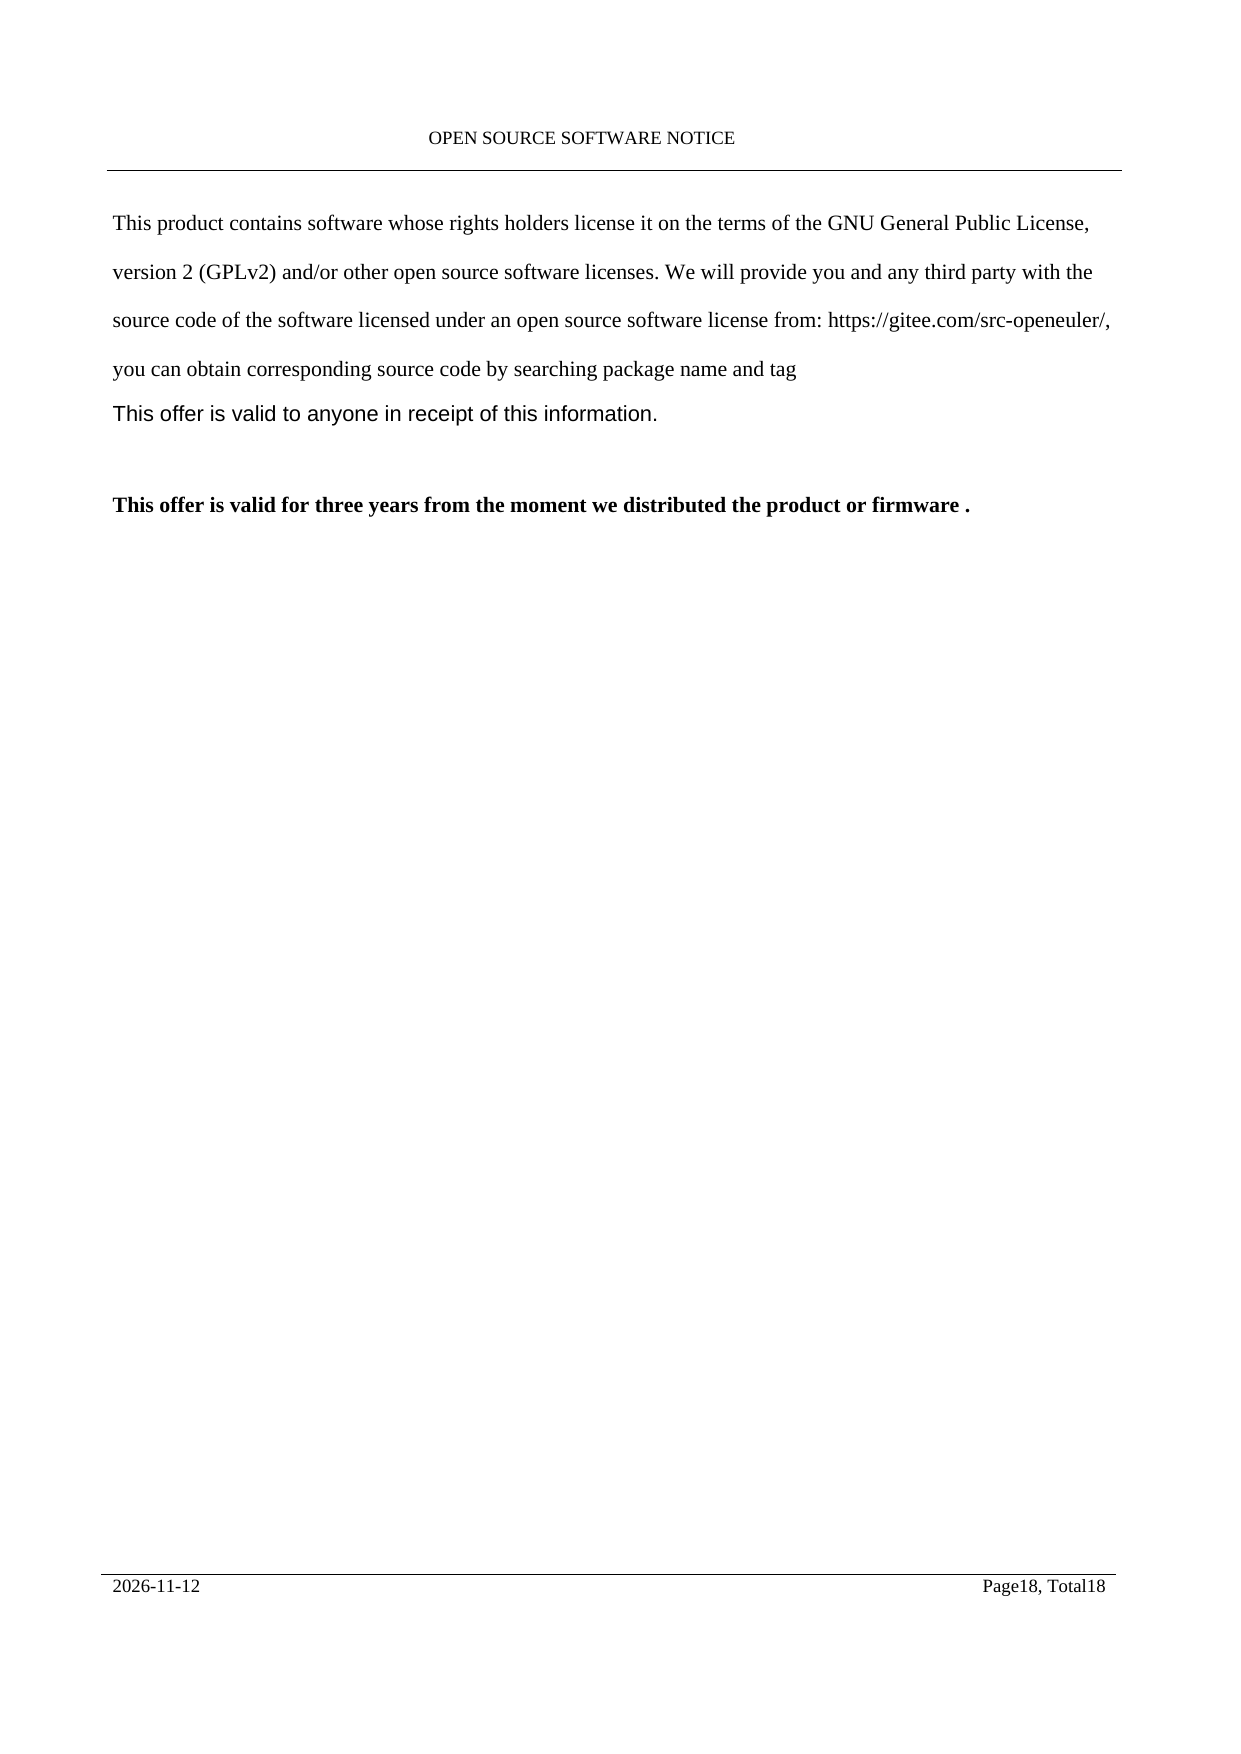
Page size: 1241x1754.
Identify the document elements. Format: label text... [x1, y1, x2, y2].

text This offer is valid to anyone in receipt of this information. [112, 398, 1128, 430]
text This offer is valid for three years from the moment we distributed the product or firmware . [112, 488, 1128, 520]
text This product contains software whose rights holders license it on the terms of the GNU General Public License, version 2 (GPLv2) and/or other open source software licenses. We will provide you and any third party with the source code of the software licensed under an open source software license from: https://gitee.com/src-openeuler/, you can obtain corresponding source code by searching package name and tag [112, 206, 1128, 385]
